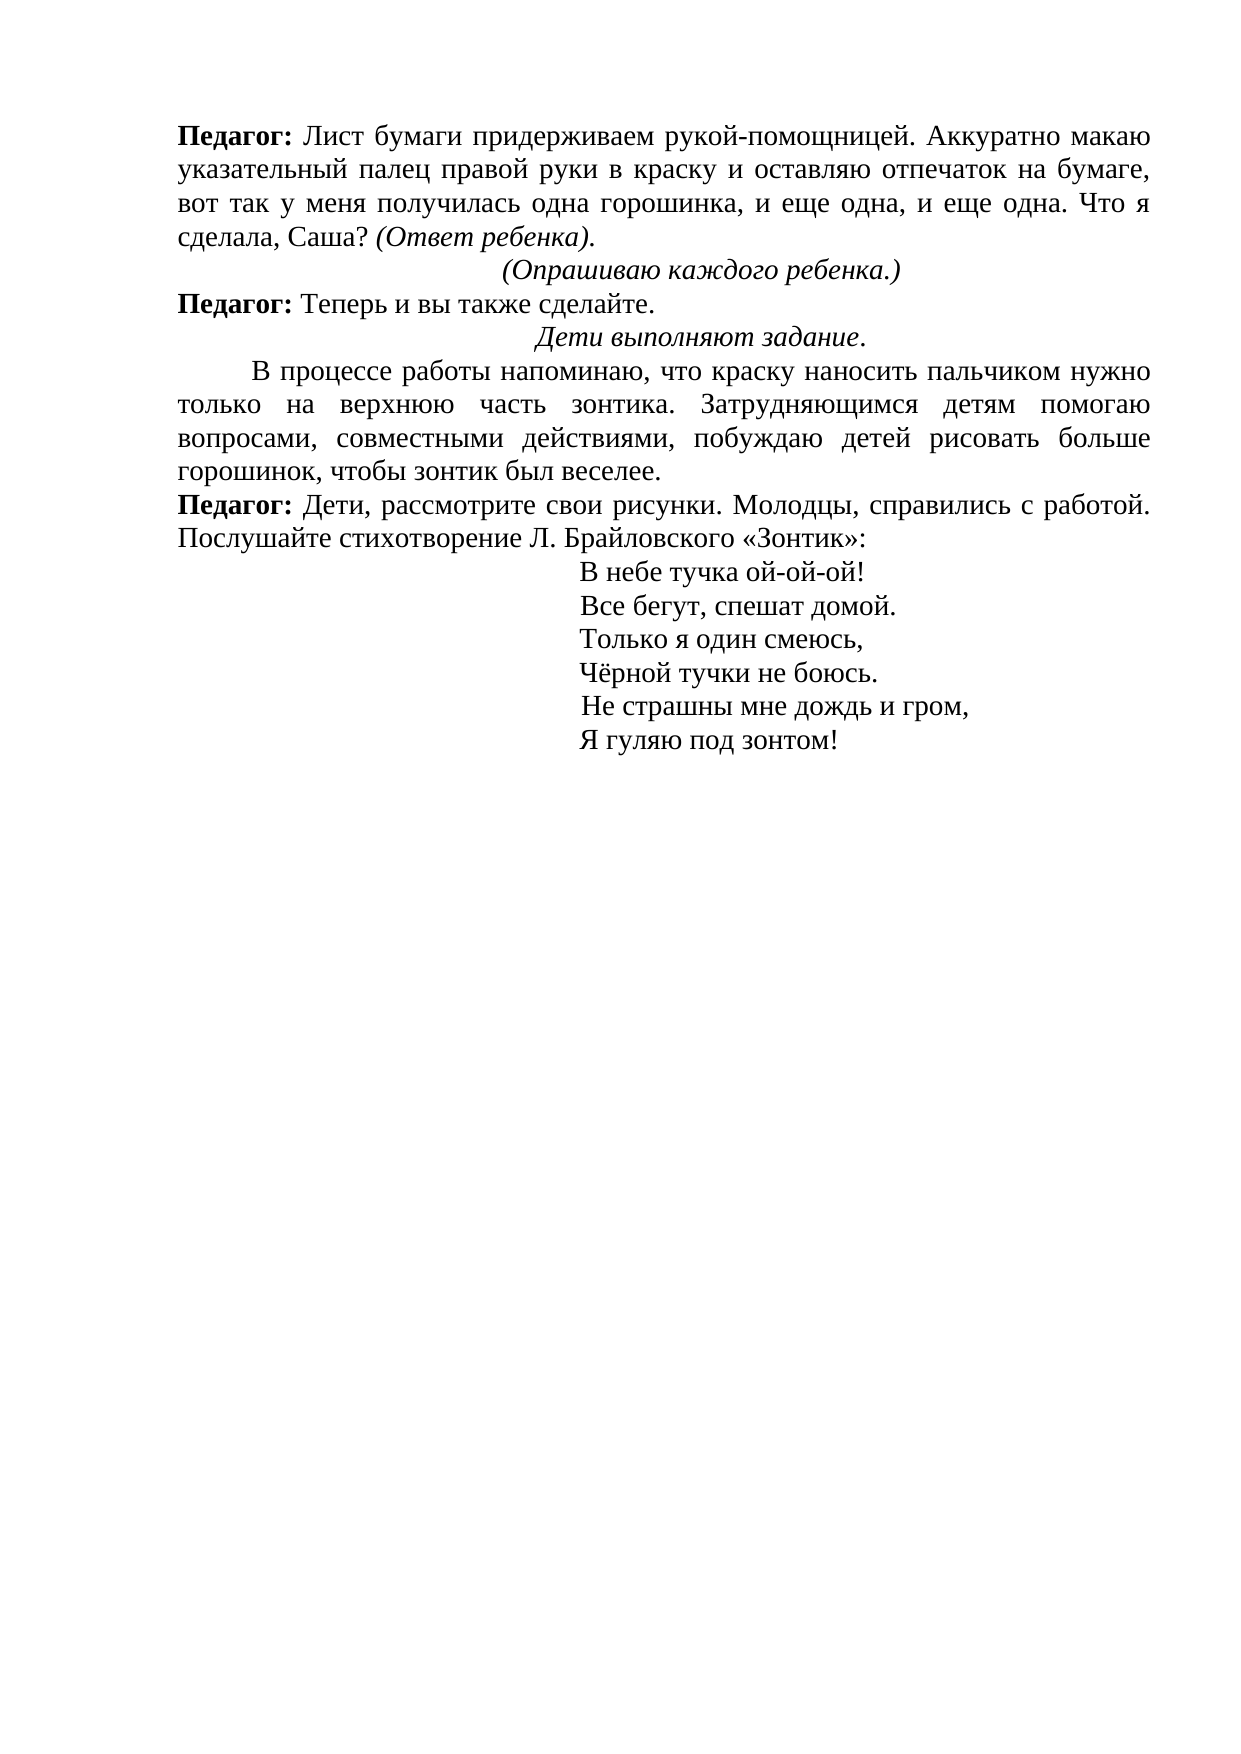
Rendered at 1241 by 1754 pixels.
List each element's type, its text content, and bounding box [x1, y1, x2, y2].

text (Опрашиваю каждого ребенка.) [177, 252, 1152, 286]
text Педагог: Лист бумаги придерживаем рукой-помощницей. Аккуратно макаю указательный палец правой руки в краску и оставляю отпечаток на бумаге, вот так у меня получилась одна горошинка, и еще одна, и еще одна. Что я сделала, Саша? (Ответ ребенка). [177, 118, 1152, 252]
text Не страшны мне дождь и гром, [251, 688, 1152, 722]
text Только я один смеюсь, [251, 621, 1152, 655]
text Все бегут, спешат домой. [251, 588, 1152, 621]
text В процессе работы напоминаю, что краску наносить пальчиком нужно только на верхнюю часть зонтика. Затрудняющимся детям помогаю вопросами, совместными действиями, побуждаю детей рисовать больше горошинок, чтобы зонтик был веселее. [177, 353, 1152, 487]
text Педагог: Теперь и вы также сделайте. [177, 286, 1152, 319]
text Педагог: Дети, рассмотрите свои рисунки. Молодцы, справились с работой. Послушайте стихотворение Л. Брайловского «Зонтик»: [177, 487, 1152, 554]
text Дети выполняют задание. [177, 319, 1152, 353]
text Чёрной тучки не боюсь. [251, 655, 1152, 688]
text В небе тучка ой-ой-ой! [251, 554, 1152, 588]
text Я гуляю под зонтом! [251, 722, 1152, 755]
